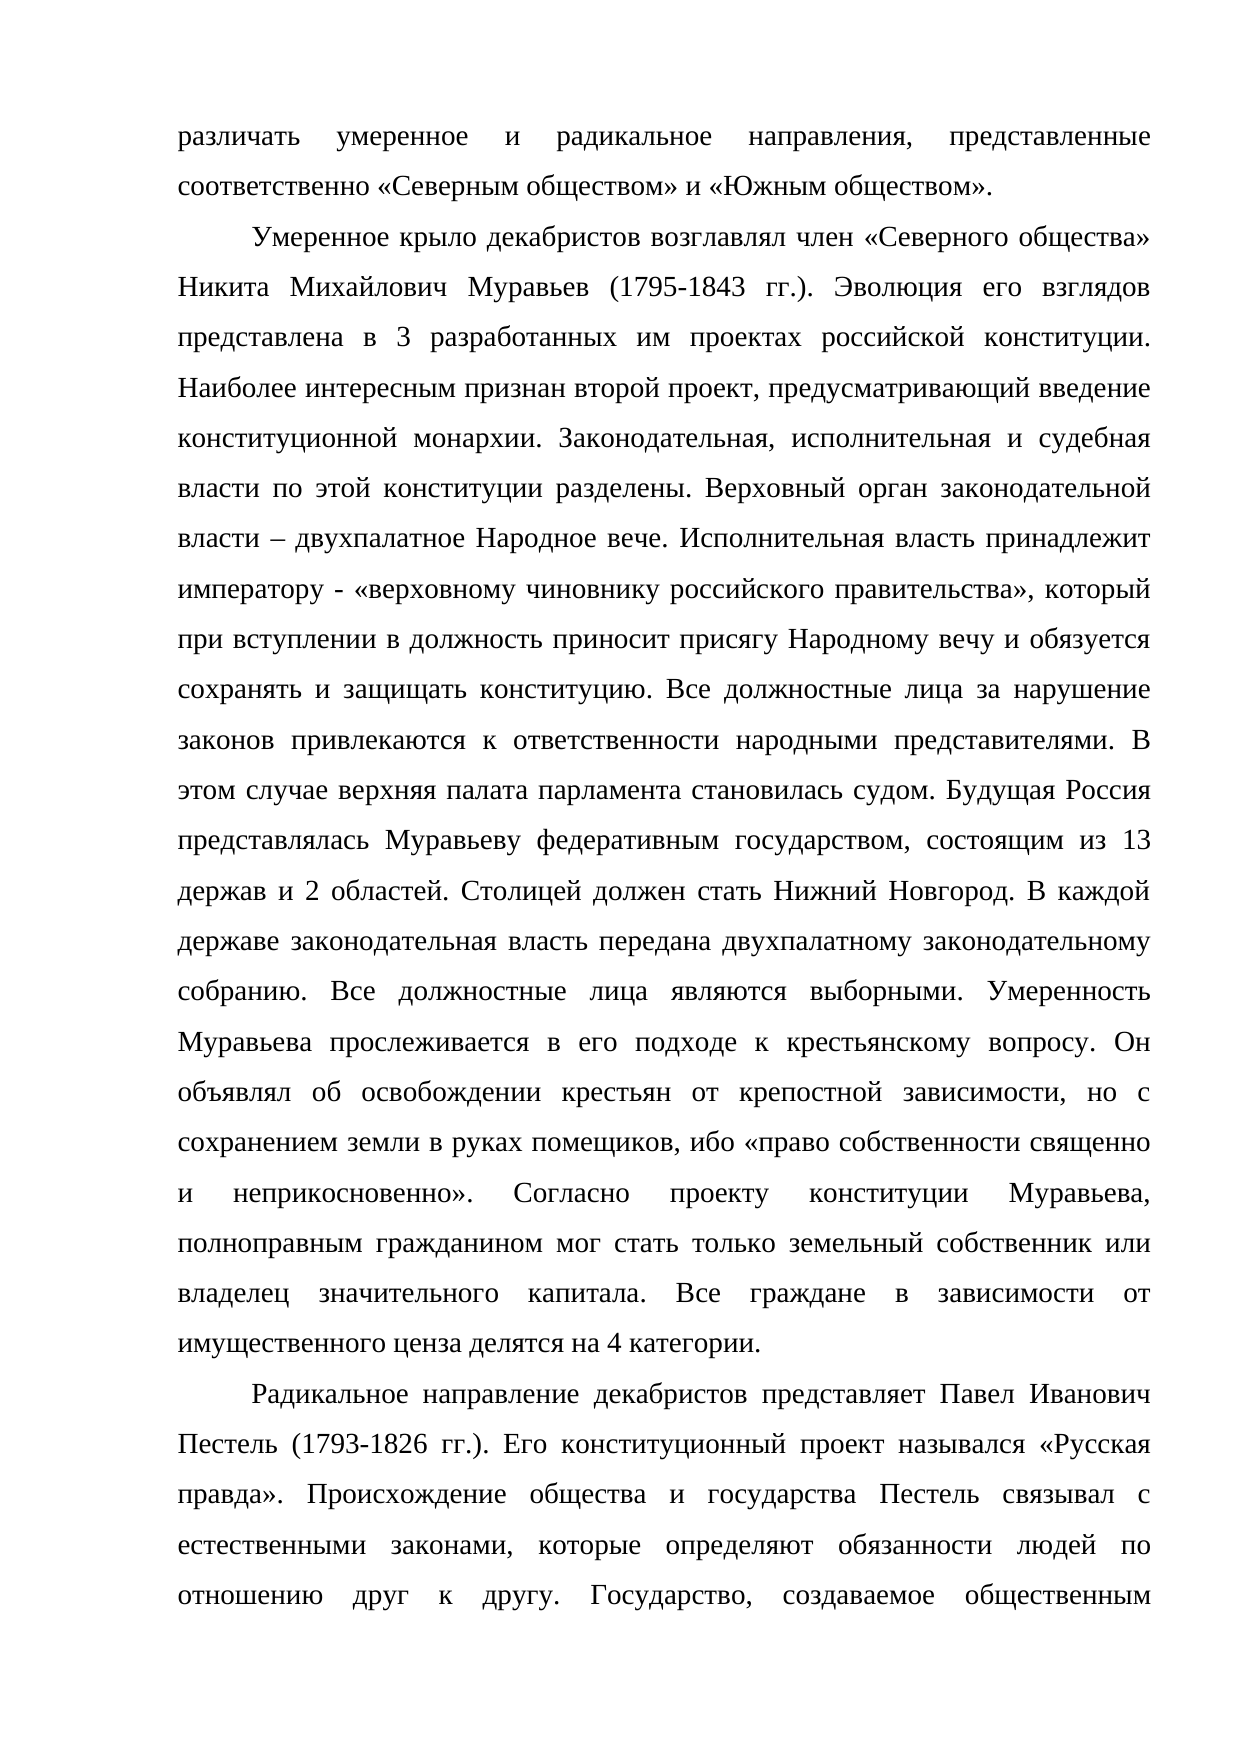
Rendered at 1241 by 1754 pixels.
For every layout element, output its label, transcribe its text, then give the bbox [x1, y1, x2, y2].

text Умеренное крыло декабристов возглавлял член «Северного общества» Никита Михайлович Муравьев (1795-1843 гг.). Эволюция его взглядов представлена в 3 разработанных им проектах российской конституции. Наиболее интересным признан второй проект, предусматривающий введение конституционной монархии. Законодательная, исполнительная и судебная власти по этой конституции разделены. Верховный орган законодательной власти – двухпалатное Народное вече. Исполнительная власть принадлежит императору - «верховному чиновнику российского правительства», который при вступлении в должность приносит присягу Народному вечу и обязуется сохранять и защищать конституцию. Все должностные лица за нарушение законов привлекаются к ответственности народными представителями. В этом случае верхняя палата парламента становилась судом. Будущая Россия представлялась Муравьеву федеративным государством, состоящим из 13 держав и 2 областей. Столицей должен стать Нижний Новгород. В каждой державе законодательная власть передана двухпалатному законодательному собранию. Все должностные лица являются выборными. Умеренность Муравьева прослеживается в его подходе к крестьянскому вопросу. Он объявлял об освобождении крестьян от крепостной зависимости, но с сохранением земли в руках помещиков, ибо «право собственности священно и неприкосновенно». Согласно проекту конституции Муравьева, полноправным гражданином мог стать только земельный собственник или владелец значительного капитала. Все граждане в зависимости от имущественного ценза делятся на 4 категории. [177, 219, 1152, 1359]
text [177, 1376, 1152, 1611]
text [177, 118, 1152, 202]
